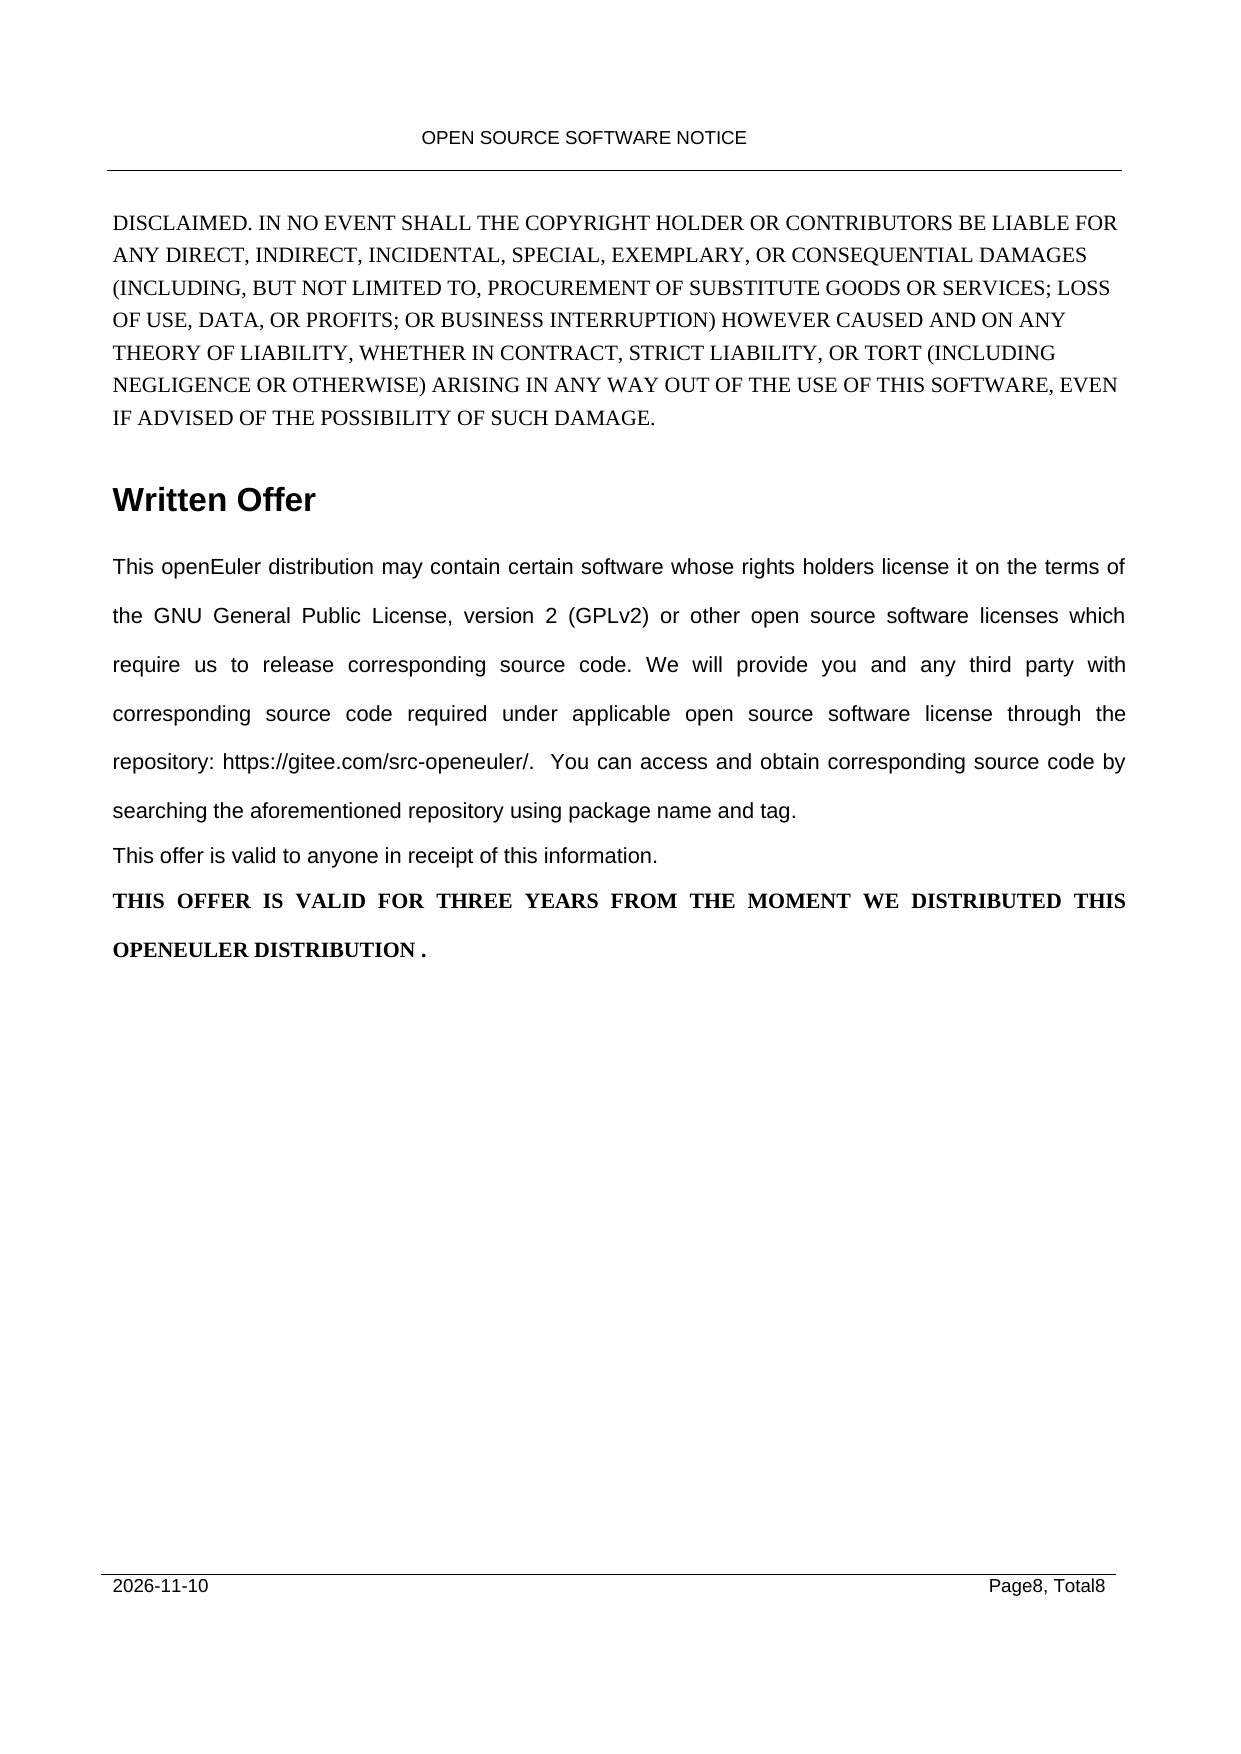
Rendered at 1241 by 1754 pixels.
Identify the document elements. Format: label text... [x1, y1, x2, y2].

text Written Offer [112, 466, 1128, 531]
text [112, 206, 1128, 466]
text This openEuler distribution may contain certain software whose rights holders license it on the terms of the GNU General Public License, version 2 (GPLv2) or other open source software licenses which require us to release corresponding source code. We will provide you and any third party with corresponding source code required under applicable open source software license through the repository: https://gitee.com/src-openeuler/. You can access and obtain corresponding source code by searching the aforementioned repository using package name and tag. [112, 551, 1128, 827]
text THIS OFFER IS VALID FOR THREE YEARS FROM THE MOMENT WE DISTRIBUTED THIS OPENEULER DISTRIBUTION . [112, 884, 1128, 966]
text This offer is valid to anyone in receipt of this information. [112, 839, 1128, 872]
